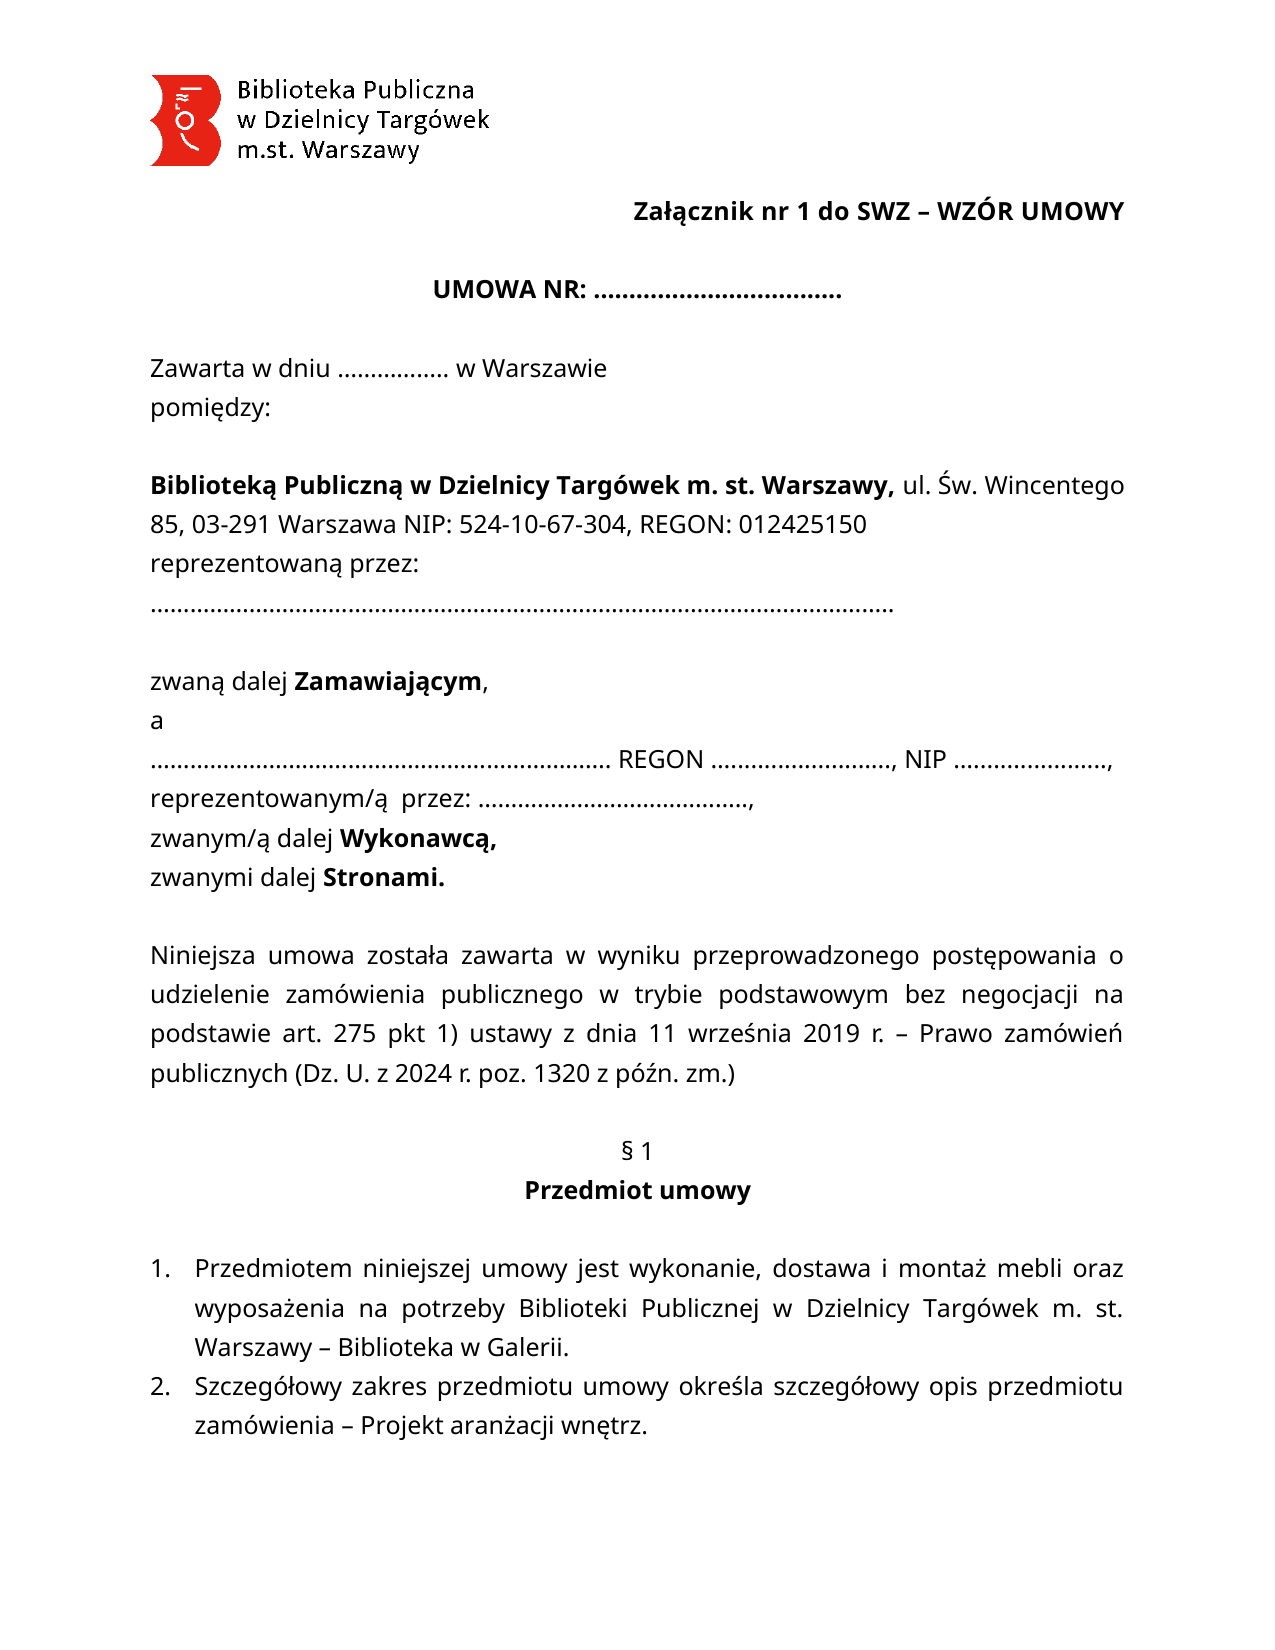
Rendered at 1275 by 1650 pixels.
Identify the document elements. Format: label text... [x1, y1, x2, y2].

list Szczegółowy zakres przedmiotu umowy określa szczegółowy opis przedmiotu zamówienia – Projekt aranżacji wnętrz. [150, 1369, 1125, 1442]
picture [150, 75, 490, 166]
list Przedmiotem niniejszej umowy jest wykonanie, dostawa i montaż mebli oraz wyposażenia na potrzeby Biblioteki Publicznej w Dzielnicy Targówek m. st. Warszawy – Biblioteka w Galerii. [150, 1251, 1125, 1363]
text a [150, 703, 1125, 737]
text zwanym/ą dalej Wykonawcą, [150, 820, 1125, 854]
text pomiędzy: [150, 389, 1125, 423]
text Załącznik nr 1 do SWZ – WZÓR UMOWY [150, 194, 1125, 228]
text reprezentowaną przez: [150, 546, 1125, 580]
text ……………………………………………………………. REGON …...................….., NIP …...............….., reprezentowanym/ą przez: ………………………………….., [150, 742, 1125, 815]
text Biblioteką Publiczną w Dzielnicy Targówek m. st. Warszawy, ul. Św. Wincentego 85, 03-291 Warszawa NIP: 524-10-67-304, REGON: 012425150 [150, 468, 1125, 541]
text Przedmiot umowy [150, 1173, 1125, 1207]
text § 1 [150, 1134, 1125, 1168]
text zwaną dalej Zamawiającym, [150, 664, 1125, 698]
text Zawarta w dniu …………….. w Warszawie [150, 350, 1125, 384]
subtitle UMOWA NR: …………………………….. [150, 272, 1125, 306]
text zwanymi dalej Stronami. [150, 859, 1125, 893]
text Niniejsza umowa została zawarta w wyniku przeprowadzonego postępowania o udzielenie zamówienia publicznego w trybie podstawowym bez negocjacji na podstawie art. 275 pkt 1) ustawy z dnia 11 września 2019 r. – Prawo zamówień publicznych (Dz. U. z 2024 r. poz. 1320 z późn. zm.) [150, 938, 1125, 1089]
text ………………………………………………………………………………………………….. [150, 585, 1125, 619]
